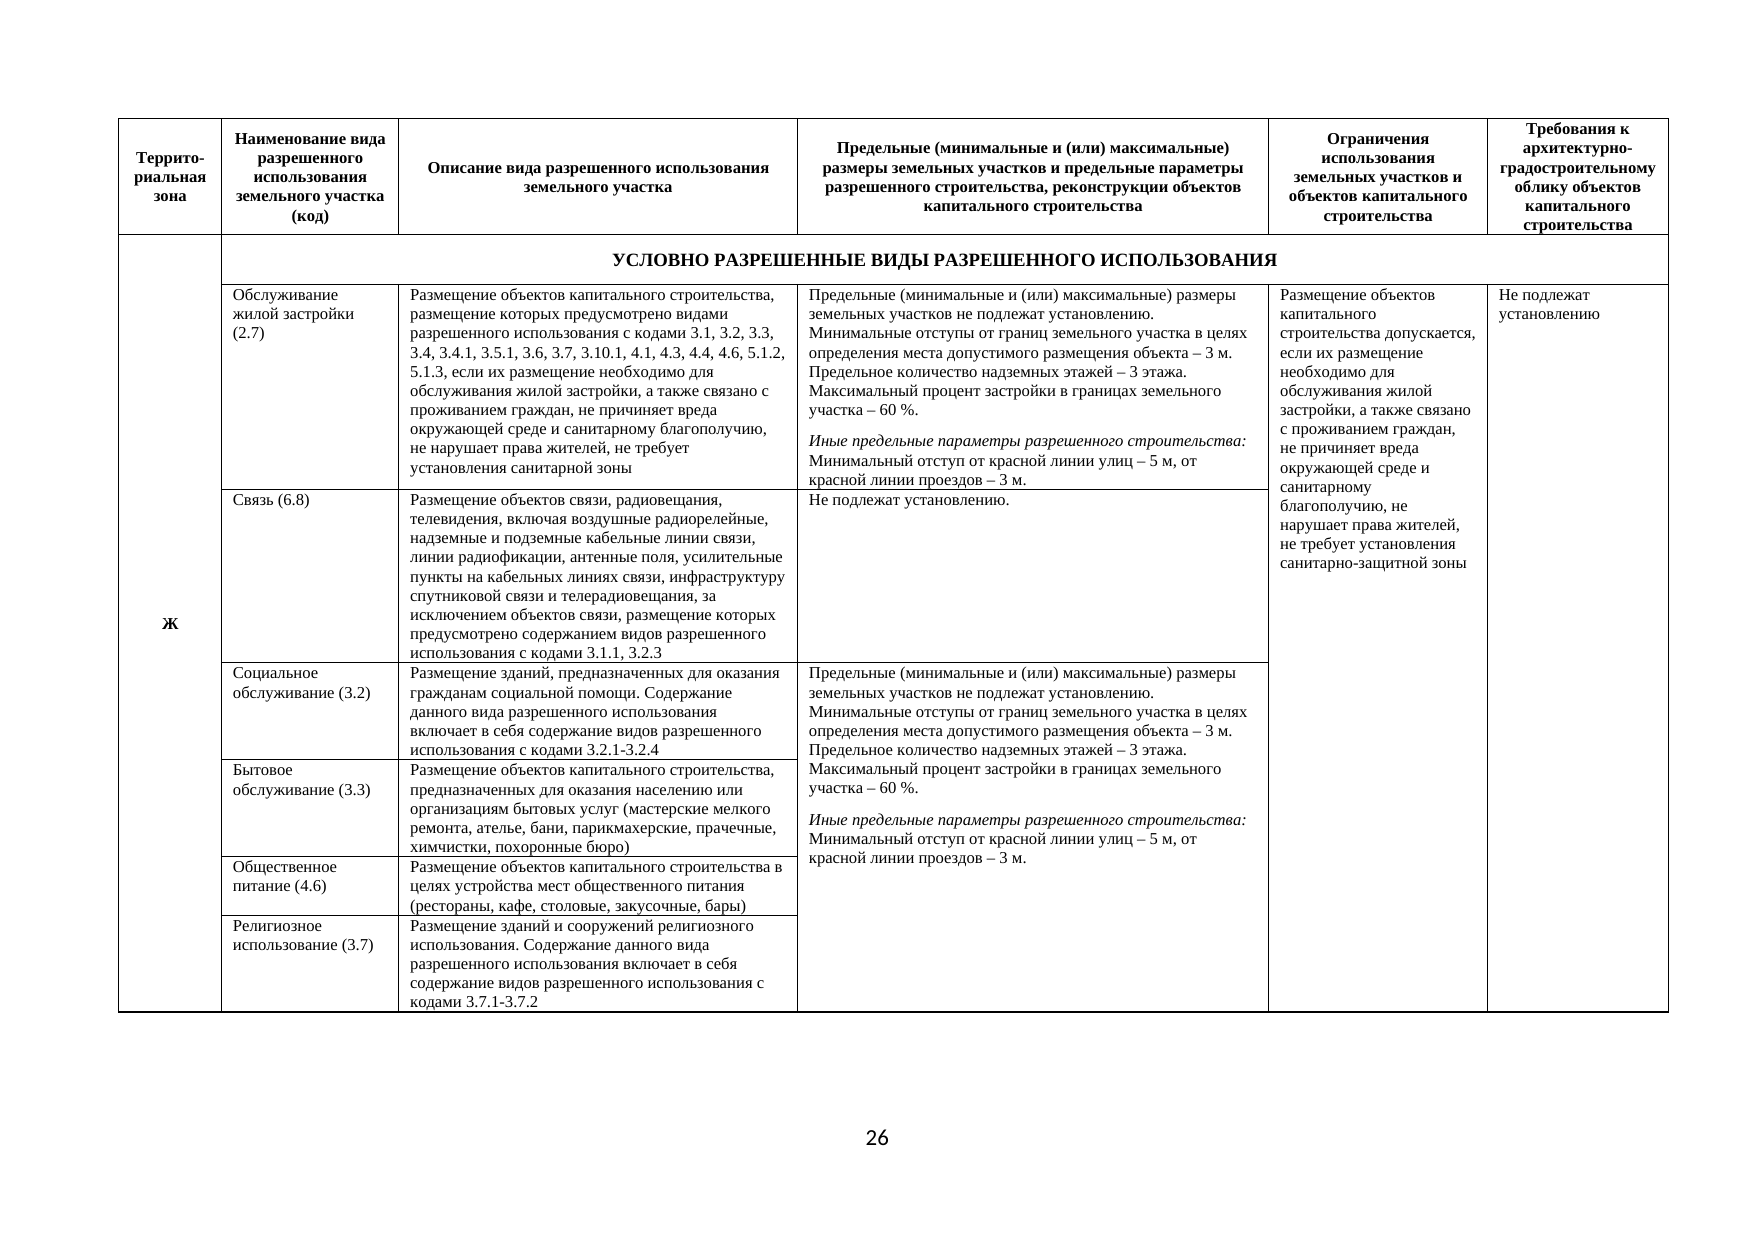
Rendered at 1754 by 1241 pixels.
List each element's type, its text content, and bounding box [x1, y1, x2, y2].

table_cell Не подлежат установлению. [798, 490, 1268, 662]
table_cell Не подлежат установлению [1488, 285, 1668, 1011]
table_cell Социальное обслуживание (3.2) [222, 663, 398, 759]
table_cell Размещение объектов капитального строительства в целях устройства мест общественного питания (рестораны, кафе, столовые, закусочные, бары) [399, 857, 797, 914]
table_cell Общественное питание (4.6) [222, 857, 398, 914]
table_cell Предельные (минимальные и (или) максимальные) размеры земельных участков не подлежат установлению. Минимальные отступы от границ земельного участка в целях определения места допустимого размещения объекта – 3 м. Предельное количество надземных этажей – 3 этажа. Максимальный процент застройки в границах земельного участка – 60 %. Иные предельные параметры разрешенного строительства: Минимальный отступ от красной линии улиц – 5 м, от красной линии проездов – 3 м. [798, 285, 1268, 489]
table_header Требования к архитектурно-градостроительному облику объектов капитального строительства [1488, 119, 1668, 234]
table_cell Размещение зданий, предназначенных для оказания гражданам социальной помощи. Содержание данного вида разрешенного использования включает в себя содержание видов разрешенного использования с кодами 3.2.1-3.2.4 [399, 663, 797, 759]
table_cell Размещение объектов связи, радиовещания, телевидения, включая воздушные радиорелейные, надземные и подземные кабельные линии связи, линии радиофикации, антенные поля, усилительные пункты на кабельных линиях связи, инфраструктуру спутниковой связи и телерадиовещания, за исключением объектов связи, размещение которых предусмотрено содержанием видов разрешенного использования с кодами 3.1.1, 3.2.3 [399, 490, 797, 662]
table_cell Предельные (минимальные и (или) максимальные) размеры земельных участков не подлежат установлению. Минимальные отступы от границ земельного участка в целях определения места допустимого размещения объекта – 3 м. Предельное количество надземных этажей – 3 этажа. Максимальный процент застройки в границах земельного участка – 60 %. Иные предельные параметры разрешенного строительства: Минимальный отступ от красной линии улиц – 5 м, от красной линии проездов – 3 м. [798, 663, 1268, 1011]
table_cell Размещение объектов капитального строительства, предназначенных для оказания населению или организациям бытовых услуг (мастерские мелкого ремонта, ателье, бани, парикмахерские, прачечные, химчистки, похоронные бюро) [399, 760, 797, 856]
table_header Террито-риальная зона [119, 119, 221, 234]
table_header Наименование вида разрешенного использования земельного участка (код) [222, 119, 398, 234]
table_cell Ж [119, 235, 221, 1011]
table_header Ограничения использования земельных участков и объектов капитального строительства [1269, 119, 1487, 234]
table_cell Связь (6.8) [222, 490, 398, 662]
table_cell Размещение объектов капитального строительства, размещение которых предусмотрено видами разрешенного использования с кодами 3.1, 3.2, 3.3, 3.4, 3.4.1, 3.5.1, 3.6, 3.7, 3.10.1, 4.1, 4.3, 4.4, 4.6, 5.1.2, 5.1.3, если их размещение необходимо для обслуживания жилой застройки, а также связано с проживанием граждан, не причиняет вреда окружающей среде и санитарному благополучию, не нарушает права жителей, не требует установления санитарной зоны [399, 285, 797, 489]
table_cell Религиозное использование (3.7) [222, 916, 398, 1011]
table_cell УСЛОВНО РАЗРЕШЕННЫЕ ВИДЫ РАЗРЕШЕННОГО ИСПОЛЬЗОВАНИЯ [222, 235, 1668, 284]
table_header Предельные (минимальные и (или) максимальные) размеры земельных участков и предельные параметры разрешенного строительства, реконструкции объектов капитального строительства [798, 119, 1268, 234]
table_cell Размещение зданий и сооружений религиозного использования. Содержание данного вида разрешенного использования включает в себя содержание видов разрешенного использования с кодами 3.7.1-3.7.2 [399, 916, 797, 1011]
table_cell Размещение объектов капитального строительства допускается, если их размещение необходимо для обслуживания жилой застройки, а также связано с проживанием граждан, не причиняет вреда окружающей среде и санитарному благополучию, не нарушает права жителей, не требует установления санитарно-защитной зоны [1269, 285, 1487, 1011]
table_header Описание вида разрешенного использования земельного участка [399, 119, 797, 234]
table_cell Обслуживание жилой застройки (2.7) [222, 285, 398, 489]
table_cell Бытовое обслуживание (3.3) [222, 760, 398, 856]
